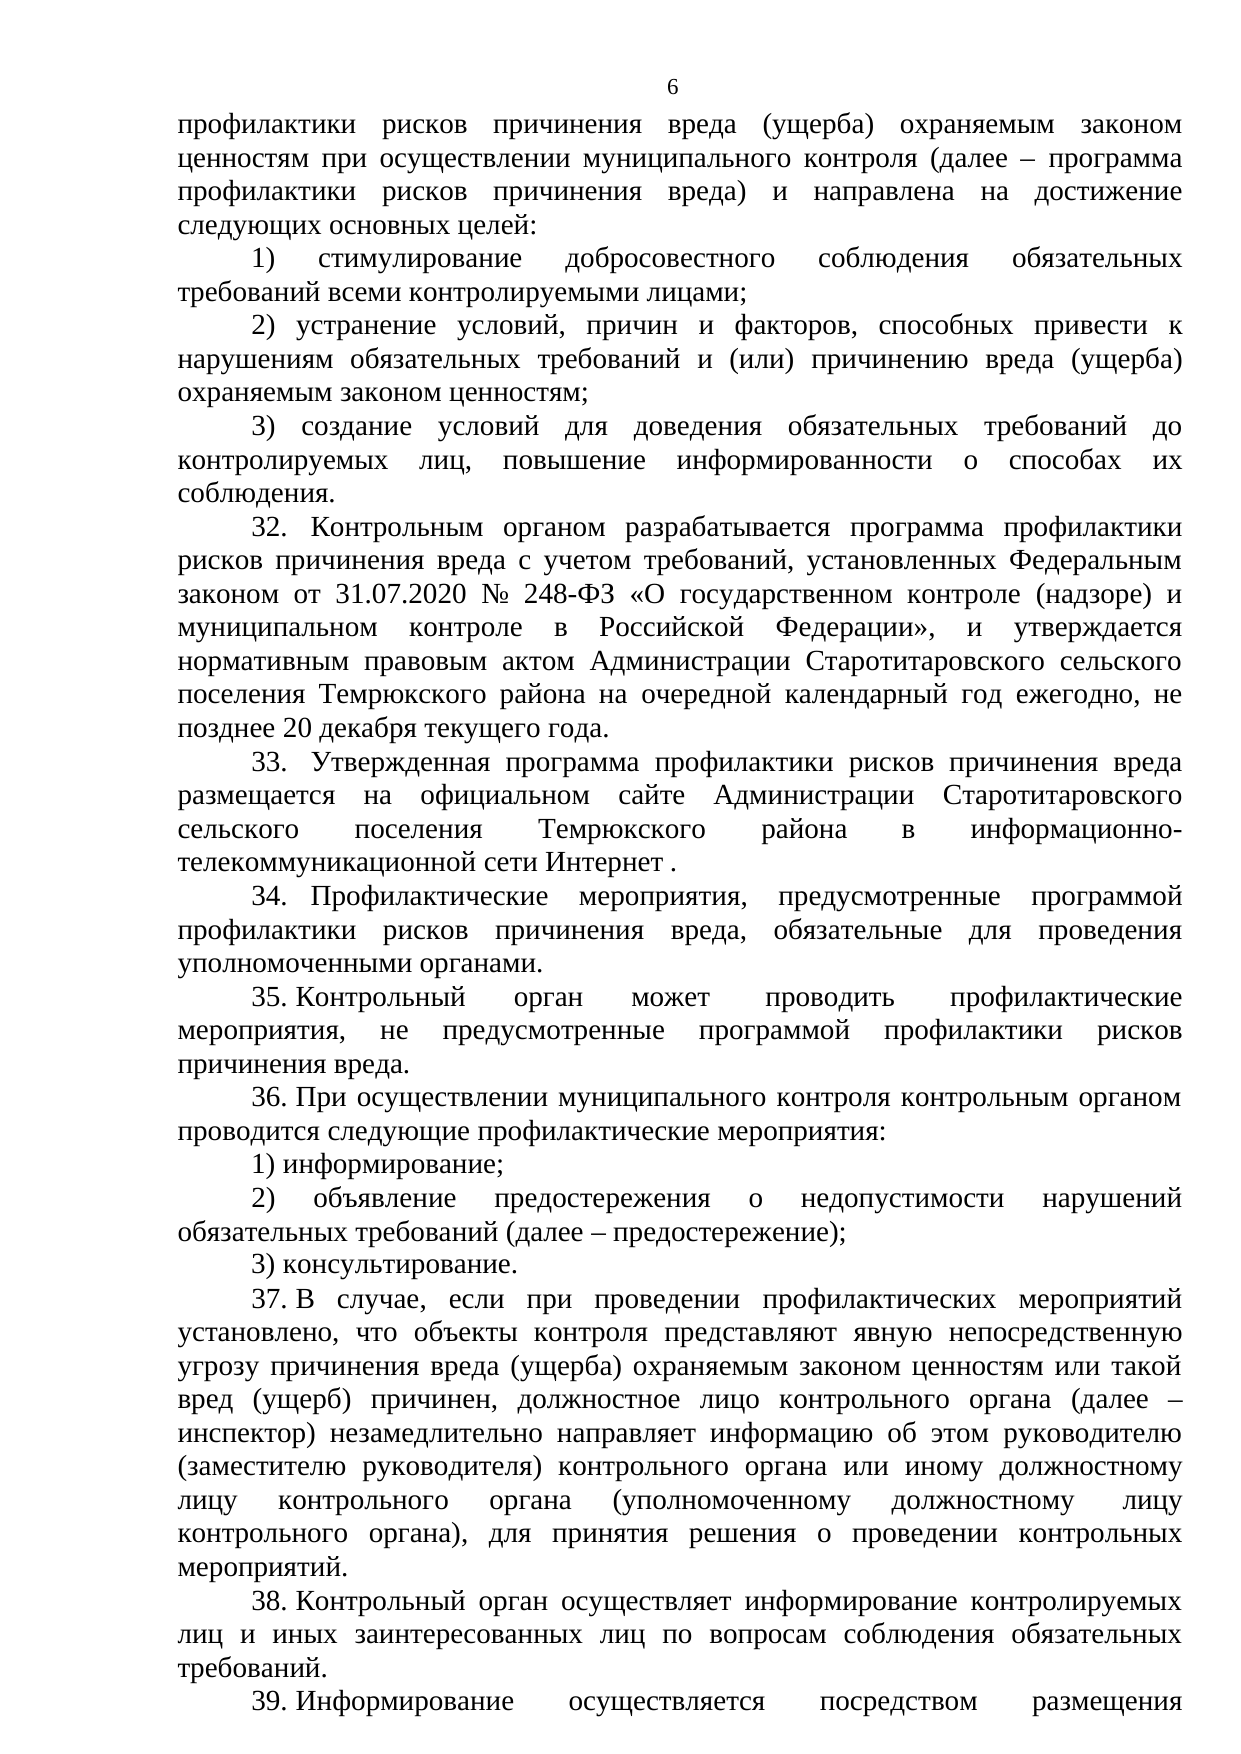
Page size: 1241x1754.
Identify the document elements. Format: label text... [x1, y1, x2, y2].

list При осуществлении муниципального контроля контрольным органом проводится следующие профилактические мероприятия: [177, 1079, 1182, 1147]
list объявление предостережения о недопустимости нарушений обязательных требований (далее – предостережение); [177, 1180, 1182, 1247]
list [177, 1683, 1182, 1717]
list Утвержденная программа профилактики рисков причинения вреда размещается на официальном сайте Администрации Старотитаровского сельского поселения Темрюкского района в информационно-телекоммуникационной сети Интернет . [177, 744, 1182, 878]
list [177, 106, 1182, 240]
list создание условий для доведения обязательных требований до контролируемых лиц, повышение информированности о способах их соблюдения. [177, 408, 1182, 509]
list Профилактические мероприятия, предусмотренные программой профилактики рисков причинения вреда, обязательные для проведения уполномоченными органами. [177, 878, 1182, 979]
list информирование; [251, 1147, 1194, 1180]
list Контрольным органом разрабатывается программа профилактики рисков причинения вреда с учетом требований, установленных Федеральным законом от 31.07.2020 № 248-ФЗ «О государственном контроле (надзоре) и муниципальном контроле в Российской Федерации», и утверждается нормативным правовым актом Администрации Старотитаровского сельского поселения Темрюкского района на очередной календарный год ежегодно, не позднее 20 декабря текущего года. [177, 509, 1182, 744]
list Контрольный орган осуществляет информирование контролируемых лиц и иных заинтересованных лиц по вопросам соблюдения обязательных требований. [177, 1583, 1182, 1683]
list консультирование. [251, 1247, 1194, 1281]
list устранение условий, причин и факторов, способных привести к нарушениям обязательных требований и (или) причинению вреда (ущерба) охраняемым законом ценностям; [177, 307, 1182, 408]
list В случае, если при проведении профилактических мероприятий установлено, что объекты контроля представляют явную непосредственную угрозу причинения вреда (ущерба) охраняемым законом ценностям или такой вред (ущерб) причинен, должностное лицо контрольного органа (далее – инспектор) незамедлительно направляет информацию об этом руководителю (заместителю руководителя) контрольного органа или иному должностному лицу контрольного органа (уполномоченному должностному лицу контрольного органа), для принятия решения о проведении контрольных мероприятий. [177, 1281, 1182, 1583]
list стимулирование добросовестного соблюдения обязательных требований всеми контролируемыми лицами; [177, 240, 1182, 307]
list Контрольный орган может проводить профилактические мероприятия, не предусмотренные программой профилактики рисков причинения вреда. [177, 979, 1182, 1079]
